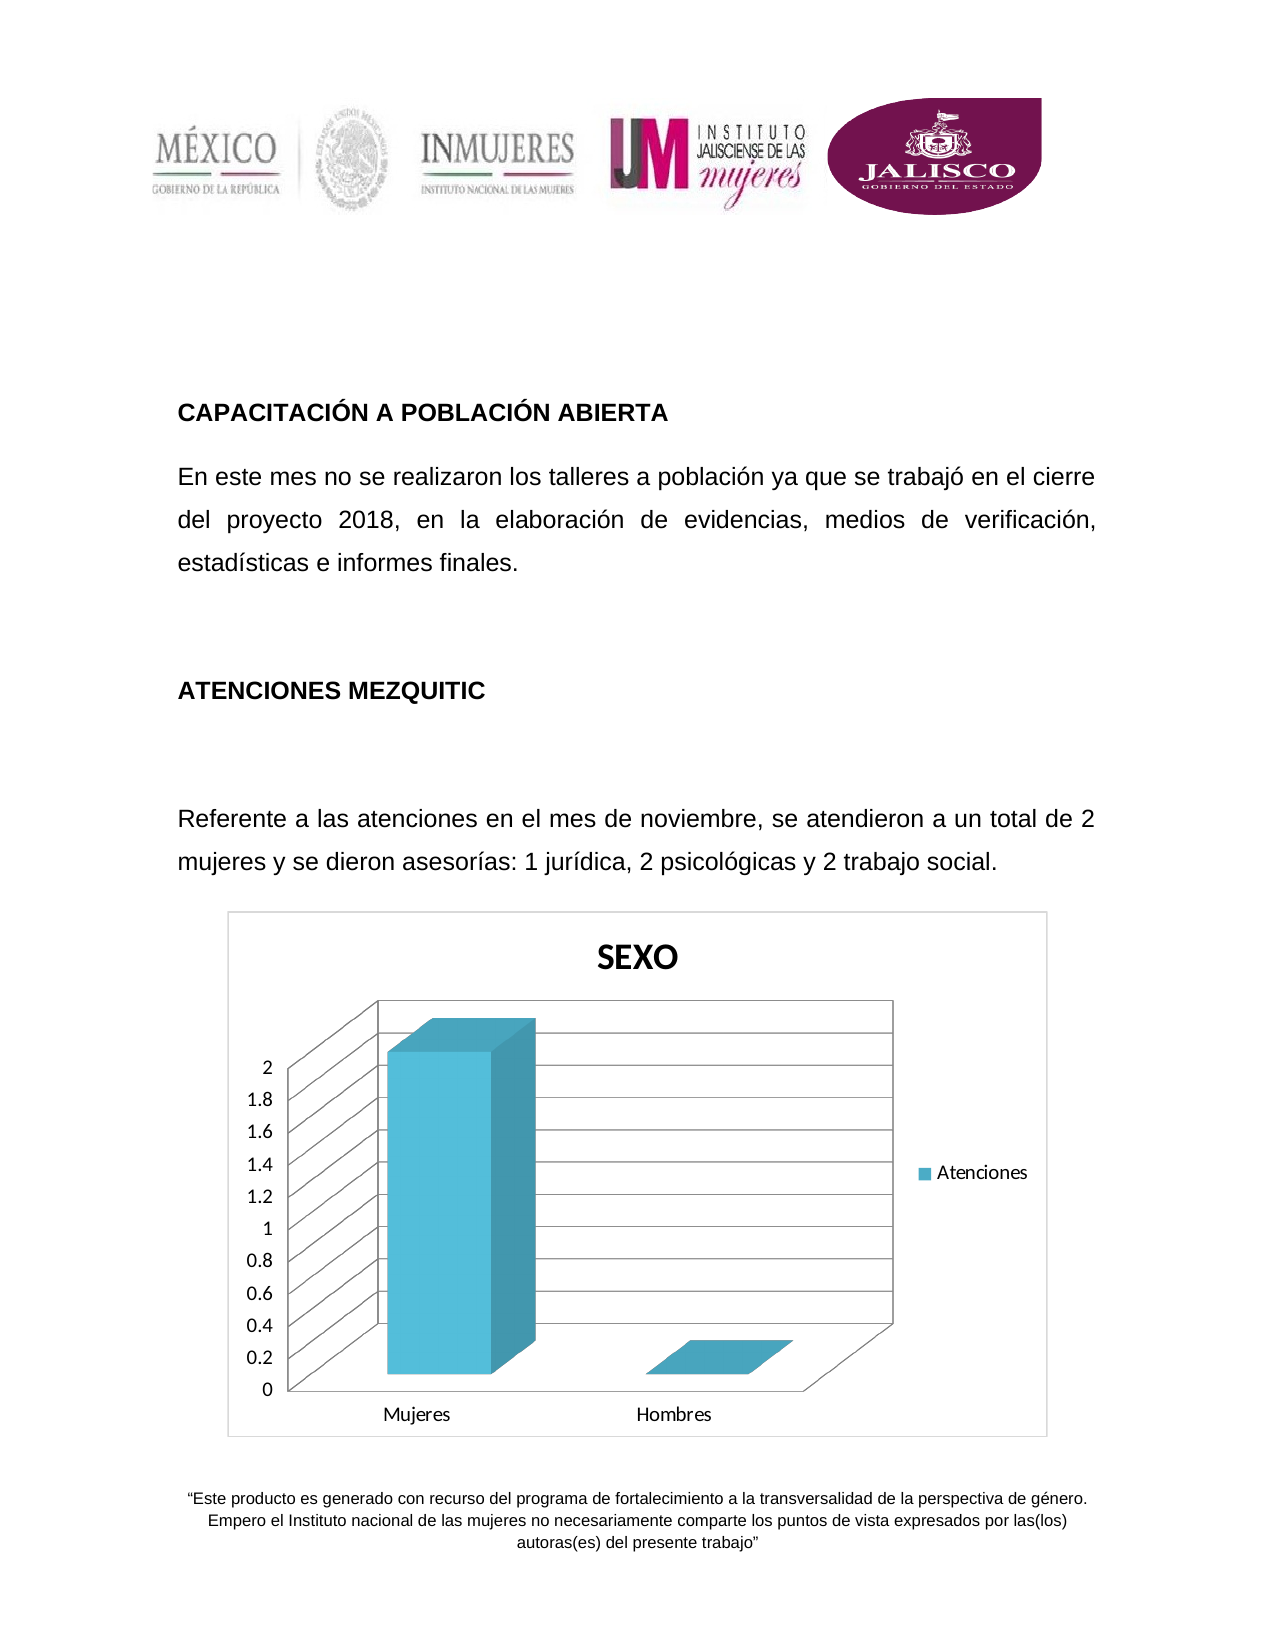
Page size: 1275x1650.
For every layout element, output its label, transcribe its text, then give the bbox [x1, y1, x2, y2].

text ATENCIONES MEZQUITIC [177, 676, 1098, 705]
text CAPACITACIÓN A POBLACIÓN ABIERTA [177, 398, 1098, 427]
text En este mes no se realizaron los talleres a población ya que se trabajó en el cierre del proyecto 2018, en la elaboración de evidencias, medios de verificación, estadísticas e informes finales. [177, 462, 1098, 577]
picture [152, 98, 1042, 215]
text Referente a las atenciones en el mes de noviembre, se atendieron a un total de 2 mujeres y se dieron asesorías: 1 jurídica, 2 psicológicas y 2 trabajo social. [177, 804, 1098, 876]
